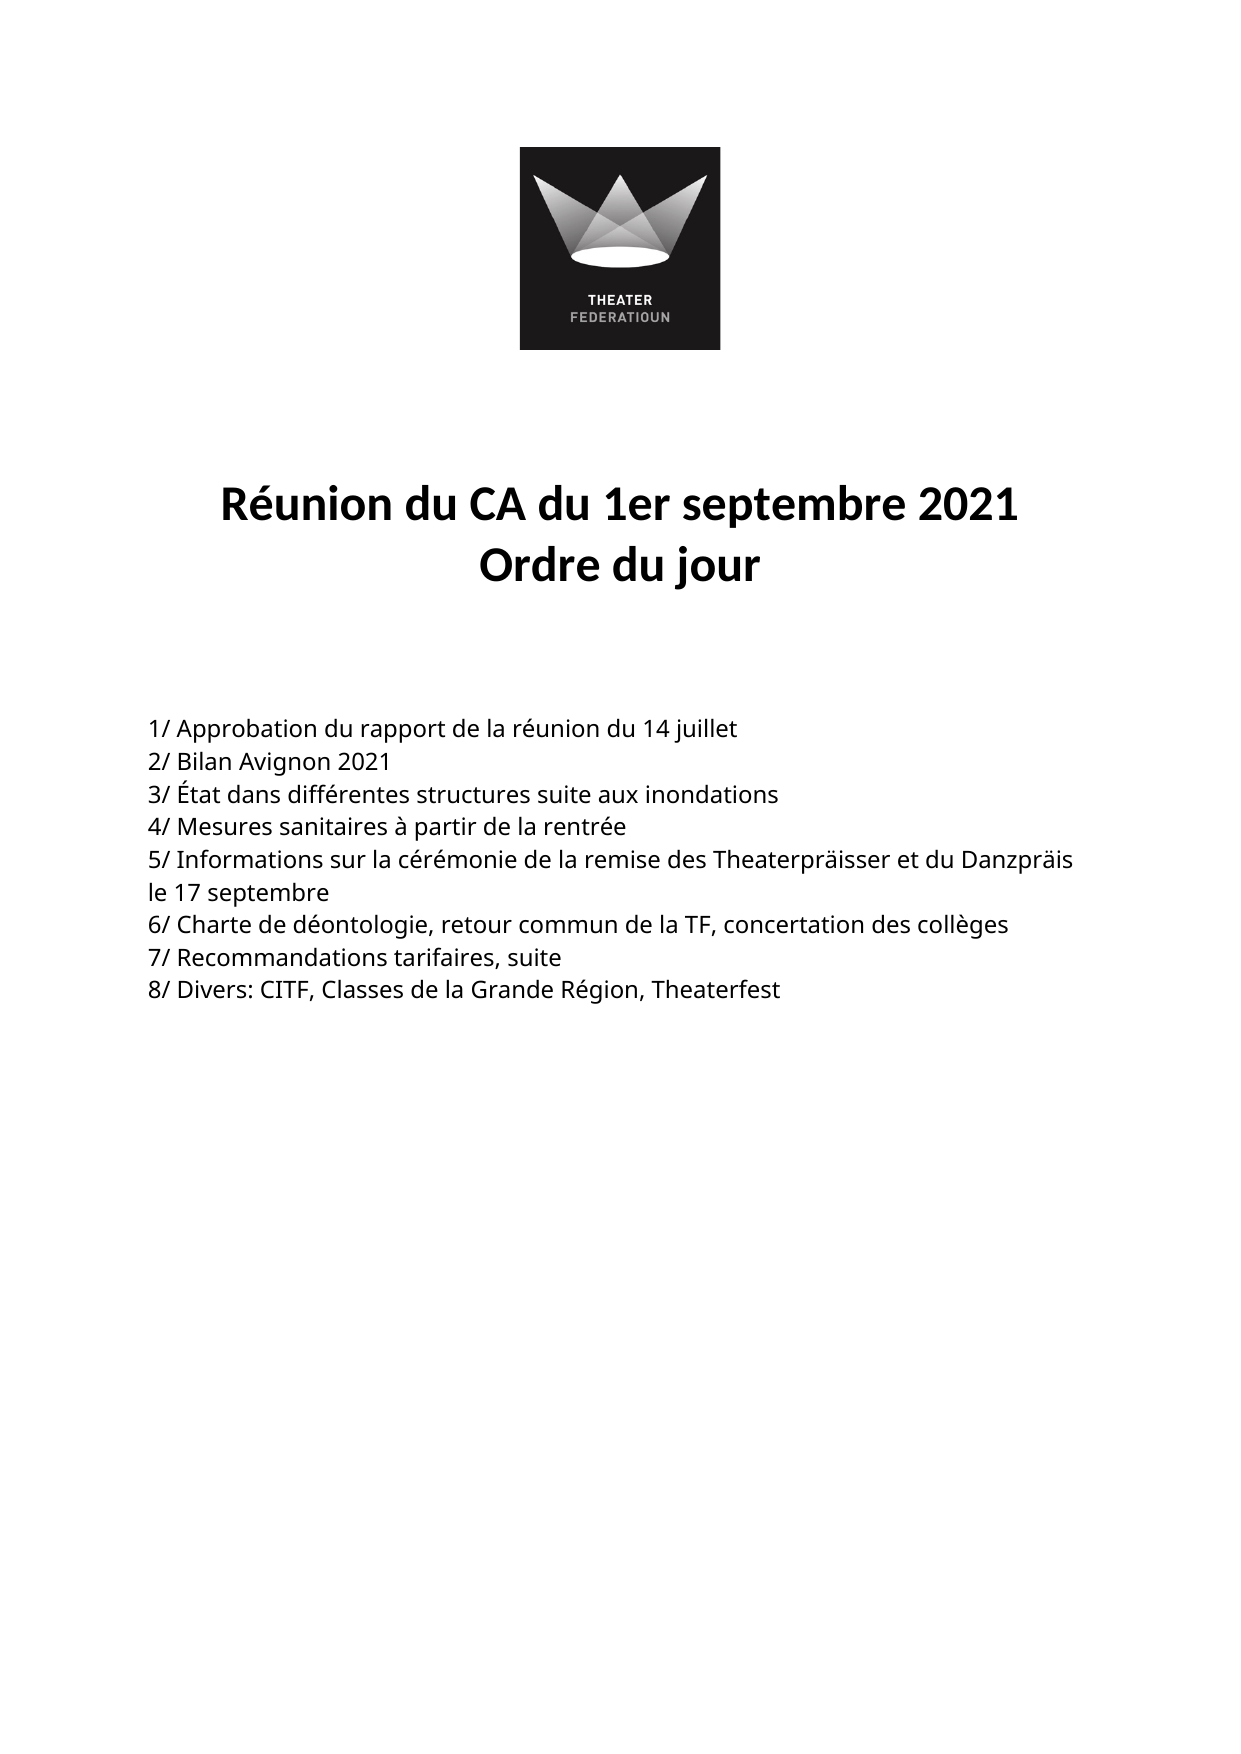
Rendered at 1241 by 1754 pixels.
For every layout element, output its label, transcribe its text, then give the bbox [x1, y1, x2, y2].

text 8/ Divers: CITF, Classes de la Grande Région, Theaterfest [148, 973, 1093, 1006]
text 2/ Bilan Avignon 2021 [148, 745, 1093, 777]
text 1/ Approbation du rapport de la réunion du 14 juillet [148, 712, 1093, 745]
text Ordre du jour [148, 533, 1093, 594]
text 5/ Informations sur la cérémonie de la remise des Theaterpräisser et du Danzpräis le 17 septembre [148, 843, 1093, 908]
text 4/ Mesures sanitaires à partir de la rentrée [148, 810, 1093, 843]
text 3/ État dans différentes structures suite aux inondations [148, 777, 1093, 810]
text 6/ Charte de déontologie, retour commun de la TF, concertation des collèges [148, 908, 1093, 941]
text Réunion du CA du 1er septembre 2021 [148, 472, 1093, 533]
picture [519, 147, 721, 350]
text 7/ Recommandations tarifaires, suite [148, 941, 1093, 973]
